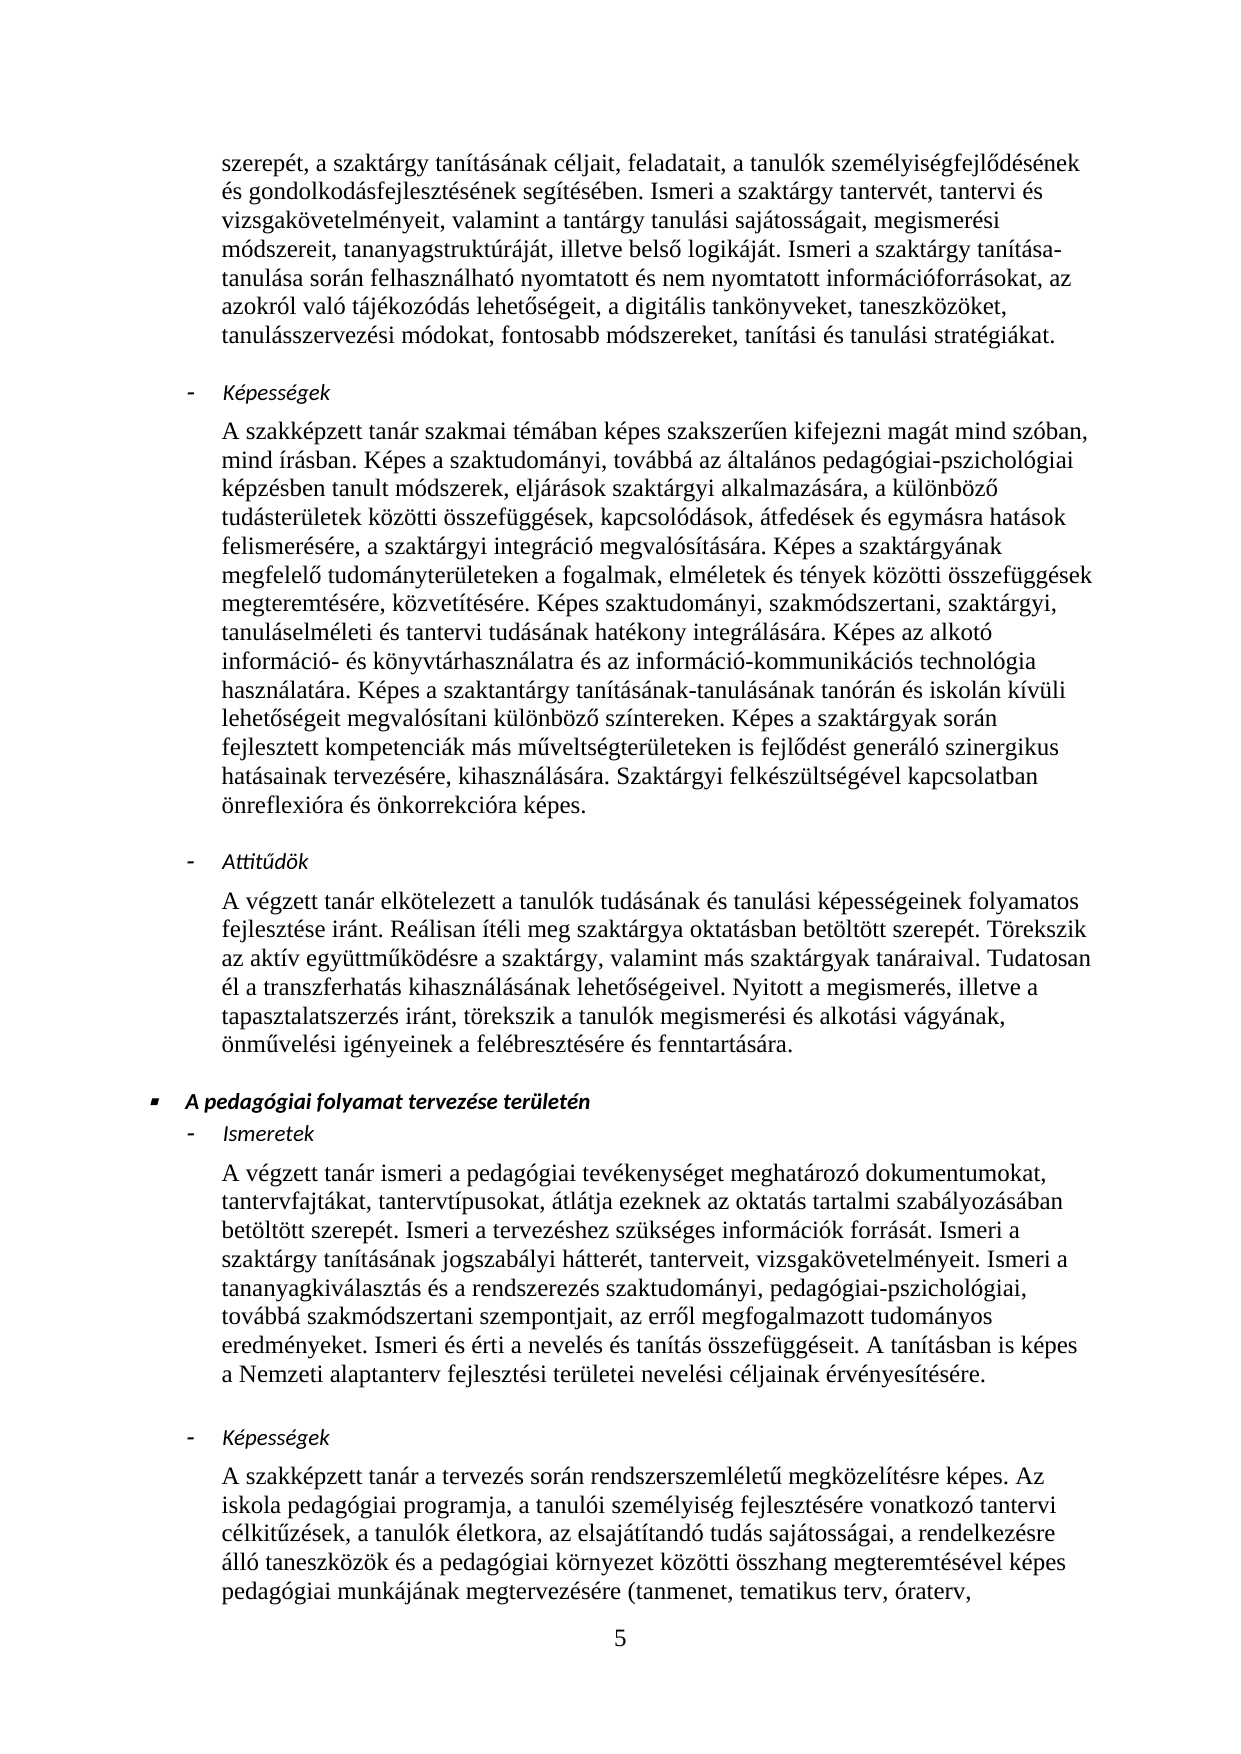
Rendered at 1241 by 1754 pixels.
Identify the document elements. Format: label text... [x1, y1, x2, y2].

list Képességek [185, 378, 1093, 406]
list Képességek [185, 1423, 1093, 1451]
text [221, 1461, 1093, 1605]
text A végzett tanár elkötelezett a tanulók tudásának és tanulási képességeinek folyamatos fejlesztése iránt. Reálisan ítéli meg szaktárgya oktatásban betöltött szerepét. Törekszik az aktív együttműködésre a szaktárgy, valamint más szaktárgyak tanáraival. Tudatosan él a transzferhatás kihasználásának lehetőségeivel. Nyitott a megismerés, illetve a tapasztalatszerzés iránt, törekszik a tanulók megismerési és alkotási vágyának, önművelési igényeinek a felébresztésére és fenntartására. [221, 886, 1093, 1058]
text A végzett tanár ismeri a pedagógiai tevékenységet meghatározó dokumentumokat, tantervfajtákat, tantervtípusokat, átlátja ezeknek az oktatás tartalmi szabályozásában betöltött szerepét. Ismeri a tervezéshez szükséges információk forrását. Ismeri a szaktárgy tanításának jogszabályi hátterét, tanterveit, vizsgakövetelményeit. Ismeri a tananyagkiválasztás és a rendszerezés szaktudományi, pedagógiai-pszichológiai, továbbá szakmódszertani szempontjait, az erről megfogalmazott tudományos eredményeket. Ismeri és érti a nevelés és tanítás összefüggéseit. A tanításban is képes a Nemzeti alaptanterv fejlesztési területei nevelési céljainak érvényesítésére. [221, 1158, 1093, 1388]
list Ismeretek [185, 1119, 1093, 1147]
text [221, 148, 1093, 349]
list A pedagógiai folyamat tervezése területén [148, 1087, 1093, 1115]
text A szakképzett tanár szakmai témában képes szakszerűen kifejezni magát mind szóban, mind írásban. Képes a szaktudományi, továbbá az általános pedagógiai-pszichológiai képzésben tanult módszerek, eljárások szaktárgyi alkalmazására, a különböző tudásterületek közötti összefüggések, kapcsolódások, átfedések és egymásra hatások felismerésére, a szaktárgyi integráció megvalósítására. Képes a szaktárgyának megfelelő tudományterületeken a fogalmak, elméletek és tények közötti összefüggések megteremtésére, közvetítésére. Képes szaktudományi, szakmódszertani, szaktárgyi, tanuláselméleti és tantervi tudásának hatékony integrálására. Képes az alkotó információ- és könyvtárhasználatra és az információ-kommunikációs technológia használatára. Képes a szaktantárgy tanításának-tanulásának tanórán és iskolán kívüli lehetőségeit megvalósítani különböző színtereken. Képes a szaktárgyak során fejlesztett kompetenciák más műveltségterületeken is fejlődést generáló szinergikus hatásainak tervezésére, kihasználására. Szaktárgyi felkészültségével kapcsolatban önreflexióra és önkorrekcióra képes. [221, 416, 1093, 818]
list Attitűdök [185, 847, 1093, 875]
